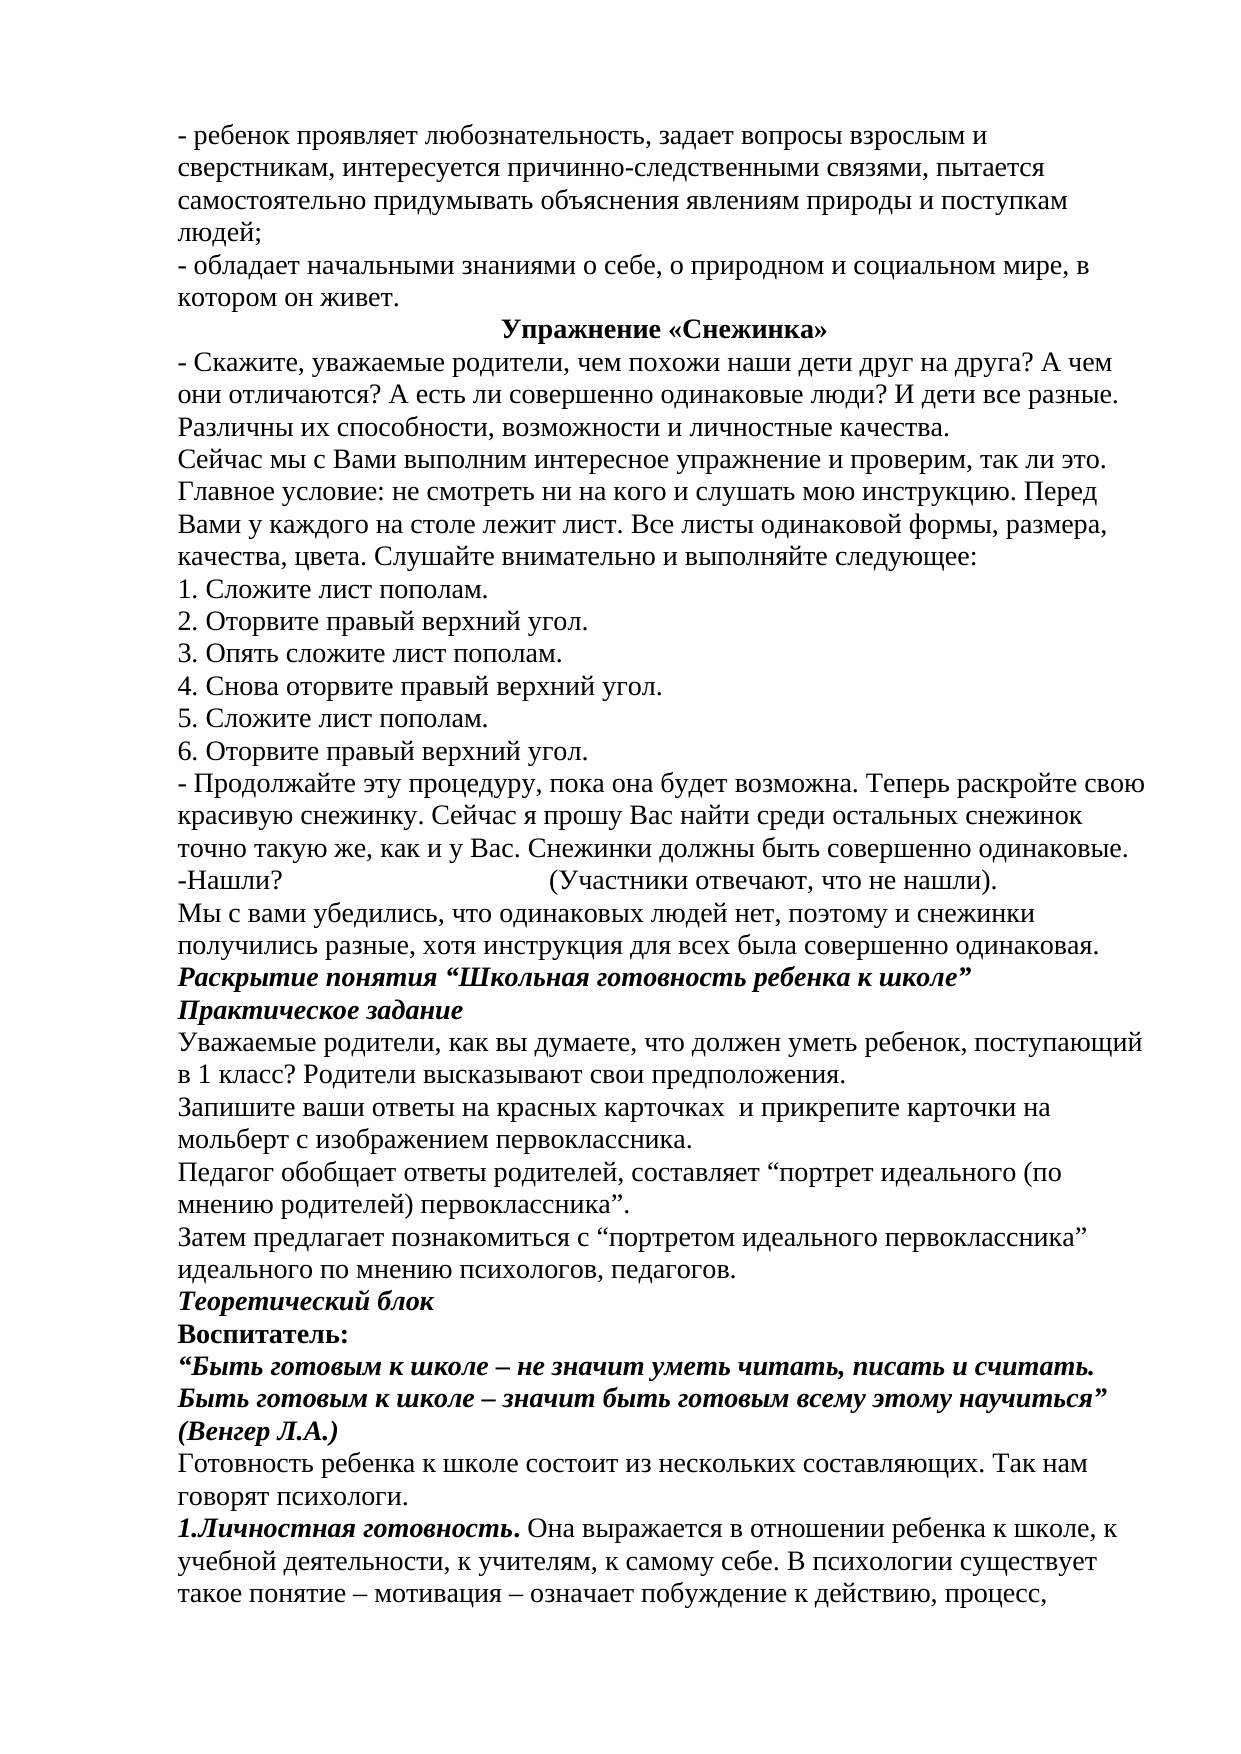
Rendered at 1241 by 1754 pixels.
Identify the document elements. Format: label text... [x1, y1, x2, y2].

text Педагог обобщает ответы родителей, составляет “портрет идеального (по мнению родителей) первоклассника”. [177, 1155, 1152, 1219]
text Воспитатель: [177, 1317, 1152, 1349]
text Уважаемые родители, как вы думаете, что должен уметь ребенок, поступающий в 1 класс? Родители высказывают свои предположения. [177, 1025, 1152, 1090]
text 6. Оторвите правый верхний угол. [177, 734, 1152, 766]
text Упражнение «Снежинка» [177, 312, 1152, 345]
text Затем предлагает познакомиться с “портретом идеального первоклассника” идеального по мнению психологов, педагогов. [177, 1219, 1152, 1284]
text Теоретический блок [177, 1284, 1152, 1317]
text Запишите ваши ответы на красных карточках и прикрепите карточки на мольберт с изображением первоклассника. [177, 1090, 1152, 1155]
text 2. Оторвите правый верхний угол. [177, 604, 1152, 636]
text Практическое задание [177, 993, 1152, 1025]
text Раскрытие понятия “Школьная готовность ребенка к школе” [177, 960, 1152, 993]
text - обладает начальными знаниями о себе, о природном и социальном мире, в котором он живет. [177, 248, 1152, 312]
text “Быть готовым к школе – не значит уметь читать, писать и считать. Быть готовым к школе – значит быть готовым всему этому научиться” (Венгер Л.А.) [177, 1349, 1152, 1446]
text - Скажите, уважаемые родители, чем похожи наши дети друг на друга? А чем они отличаются? А есть ли совершенно одинаковые люди? И дети все разные. Различны их способности, возможности и личностные качества. [177, 345, 1152, 442]
text Мы с вами убедились, что одинаковых людей нет, поэтому и снежинки получились разные, хотя инструкция для всех была совершенно одинаковая. [177, 896, 1152, 960]
text 1. Сложите лист пополам. [177, 572, 1152, 604]
text Готовность ребенка к школе состоит из нескольких составляющих. Так нам говорят психологи. [177, 1446, 1152, 1511]
text 4. Снова оторвите правый верхний угол. [177, 669, 1152, 701]
text Сейчас мы с Вами выполним интересное упражнение и проверим, так ли это. Главное условие: не смотреть ни на кого и слушать мою инструкцию. Перед Вами у каждого на столе лежит лист. Все листы одинаковой формы, размера, качества, цвета. Слушайте внимательно и выполняйте следующее: [177, 442, 1152, 572]
text - Продолжайте эту процедуру, пока она будет возможна. Теперь раскройте свою красивую снежинку. Сейчас я прошу Вас найти среди остальных снежинок точно такую же, как и у Вас. Снежинки должны быть совершенно одинаковые. [177, 766, 1152, 863]
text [177, 1511, 1152, 1608]
text -Нашли? (Участники отвечают, что не нашли). [177, 863, 1152, 896]
text 5. Сложите лист пополам. [177, 701, 1152, 734]
text - ребенок проявляет любознательность, задает вопросы взрослым и сверстникам, интересуется причинно-следственными связями, пытается самостоятельно придумывать объяснения явлениям природы и поступкам людей; [177, 118, 1152, 248]
text 3. Опять сложите лист пополам. [177, 636, 1152, 669]
